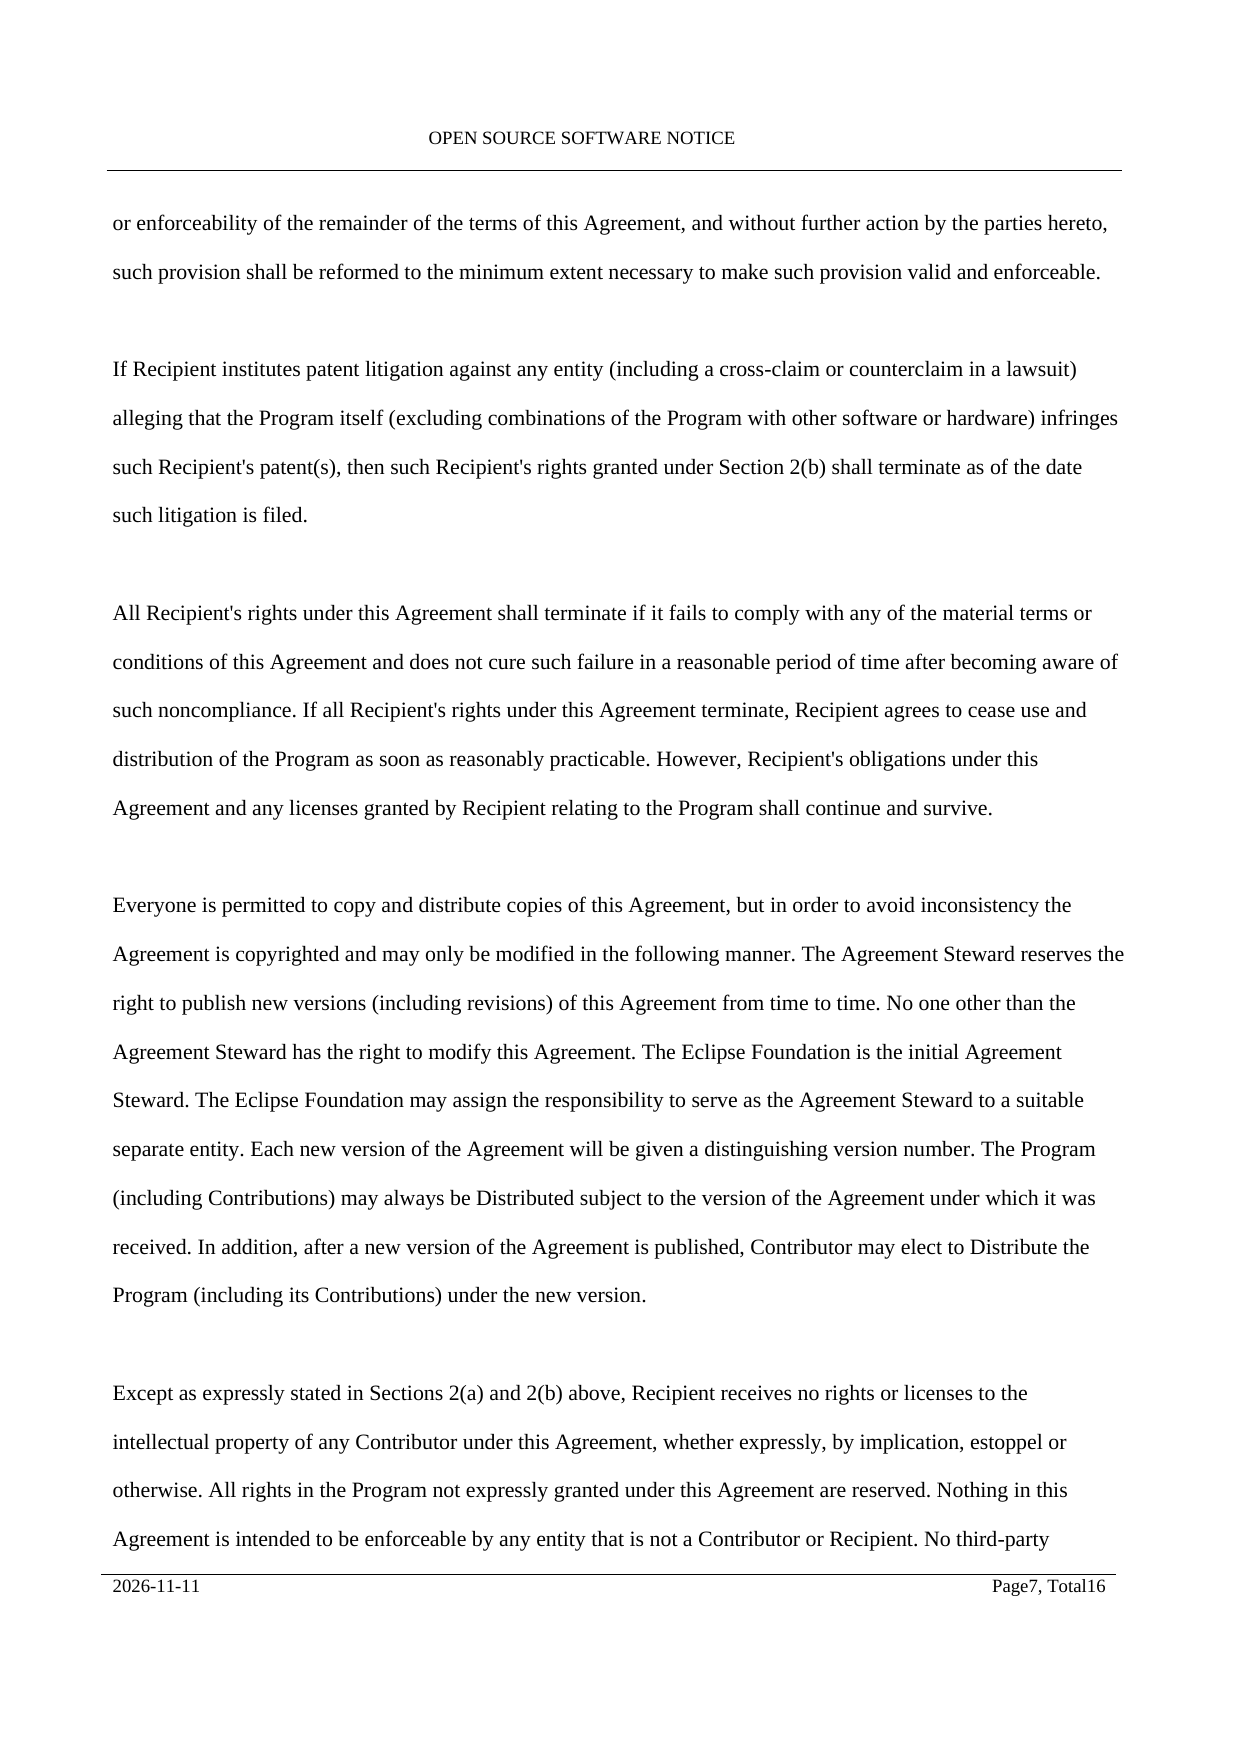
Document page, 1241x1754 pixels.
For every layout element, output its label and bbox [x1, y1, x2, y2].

text [112, 206, 1128, 1555]
